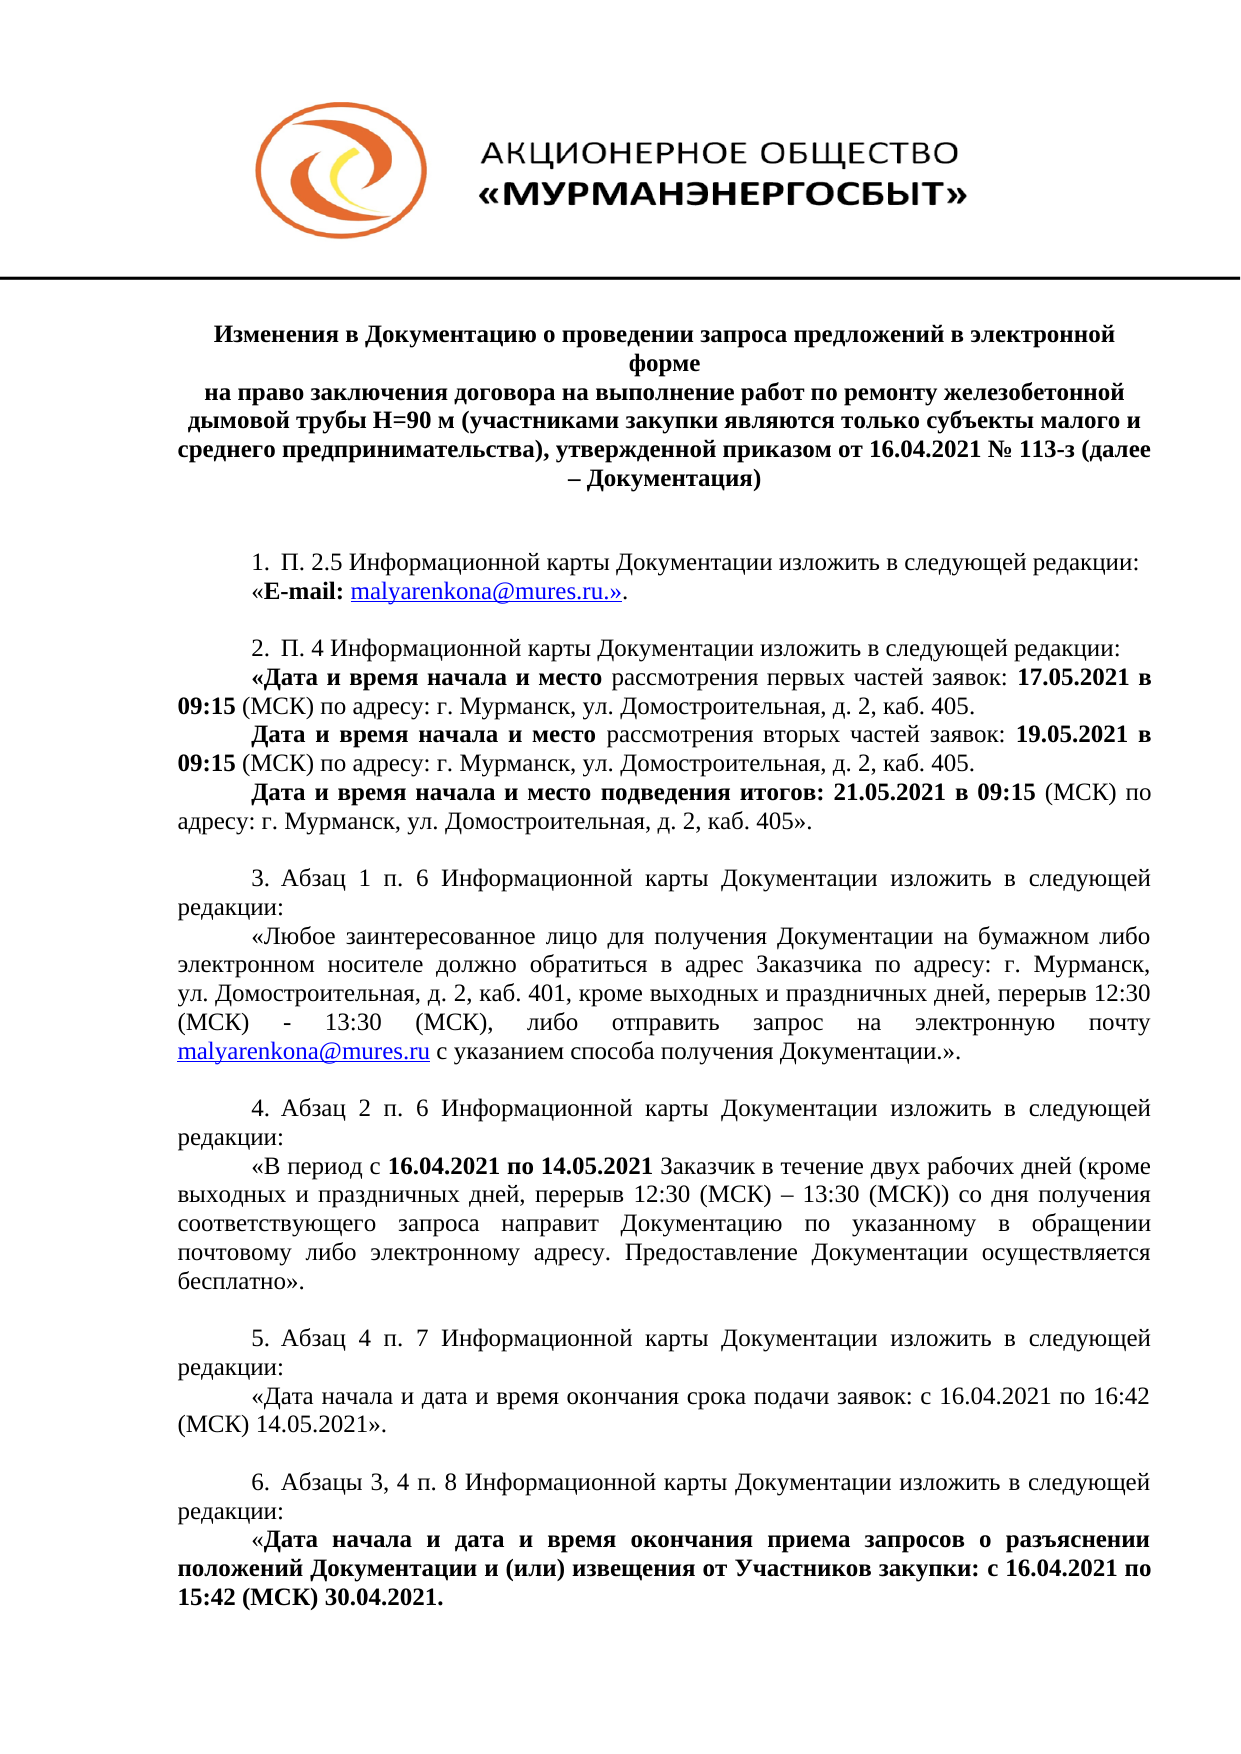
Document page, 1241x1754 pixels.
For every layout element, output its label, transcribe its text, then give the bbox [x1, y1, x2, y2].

text «Дата начала и дата и время окончания срока подачи заявок: с 16.04.2021 по 16:42 (МСК) 14.05.2021». [177, 1381, 1152, 1438]
list Абзац 2 п. 6 Информационной карты Документации изложить в следующей редакции: [177, 1093, 1152, 1151]
text «Дата начала и дата и время окончания приема запросов о разъяснении положений Документации и (или) извещения от Участников закупки: с 16.04.2021 по 15:42 (МСК) 30.04.2021. [177, 1524, 1152, 1611]
list П. 2.5 Информационной карты Документации изложить в следующей редакции: [177, 547, 1152, 576]
picture [0, 64, 1241, 285]
list Абзац 1 п. 6 Информационной карты Документации изложить в следующей редакции: [177, 863, 1152, 921]
subtitle «Дата и время начала и место рассмотрения первых частей заявок: 17.05.2021 в 09:15 (МСК) по адресу: г. Мурманск, ул. Домостроительная, д. 2, каб. 405. [177, 662, 1152, 719]
text Дата и время начала и место рассмотрения вторых частей заявок: 19.05.2021 в 09:15 (МСК) по адресу: г. Мурманск, ул. Домостроительная, д. 2, каб. 405. [177, 719, 1152, 777]
text «В период с 16.04.2021 по 14.05.2021 Заказчик в течение двух рабочих дней (кроме выходных и праздничных дней, перерыв 12:30 (МСК) – 13:30 (МСК)) со дня получения соответствующего запроса направит Документацию по указанному в обращении почтовому либо электронному адресу. Предоставление Документации осуществляется бесплатно». [177, 1151, 1152, 1294]
text «Любое заинтересованное лицо для получения Документации на бумажном либо электронном носителе должно обратиться в адрес Заказчика по адресу: г. Мурманск, ул. Домостроительная, д. 2, каб. 401, кроме выходных и праздничных дней, перерыв 12:30 (МСК) - 13:30 (МСК), либо отправить запрос на электронную почту malyarenkona@mures.ru с указанием способа получения Документации.». [177, 921, 1152, 1064]
list Абзац 4 п. 7 Информационной карты Документации изложить в следующей редакции: [177, 1323, 1152, 1381]
text Изменения в Документацию о проведении запроса предложений в электронной форме [177, 319, 1152, 377]
list Абзацы 3, 4 п. 8 Информационной карты Документации изложить в следующей редакции: [177, 1467, 1152, 1524]
text «Е-mail: malyarenkona@mures.ru.». [251, 576, 1152, 604]
text Дата и время начала и место подведения итогов: 21.05.2021 в 09:15 (МСК) по адресу: г. Мурманск, ул. Домостроительная, д. 2, каб. 405». [177, 777, 1152, 834]
text на право заключения договора на выполнение работ по ремонту железобетонной дымовой трубы Н=90 м (участниками закупки являются только субъекты малого и среднего предпринимательства), утвержденной приказом от 16.04.2021 № 113-з (далее – Документация) [177, 377, 1152, 492]
list П. 4 Информационной карты Документации изложить в следующей редакции: [177, 633, 1152, 662]
